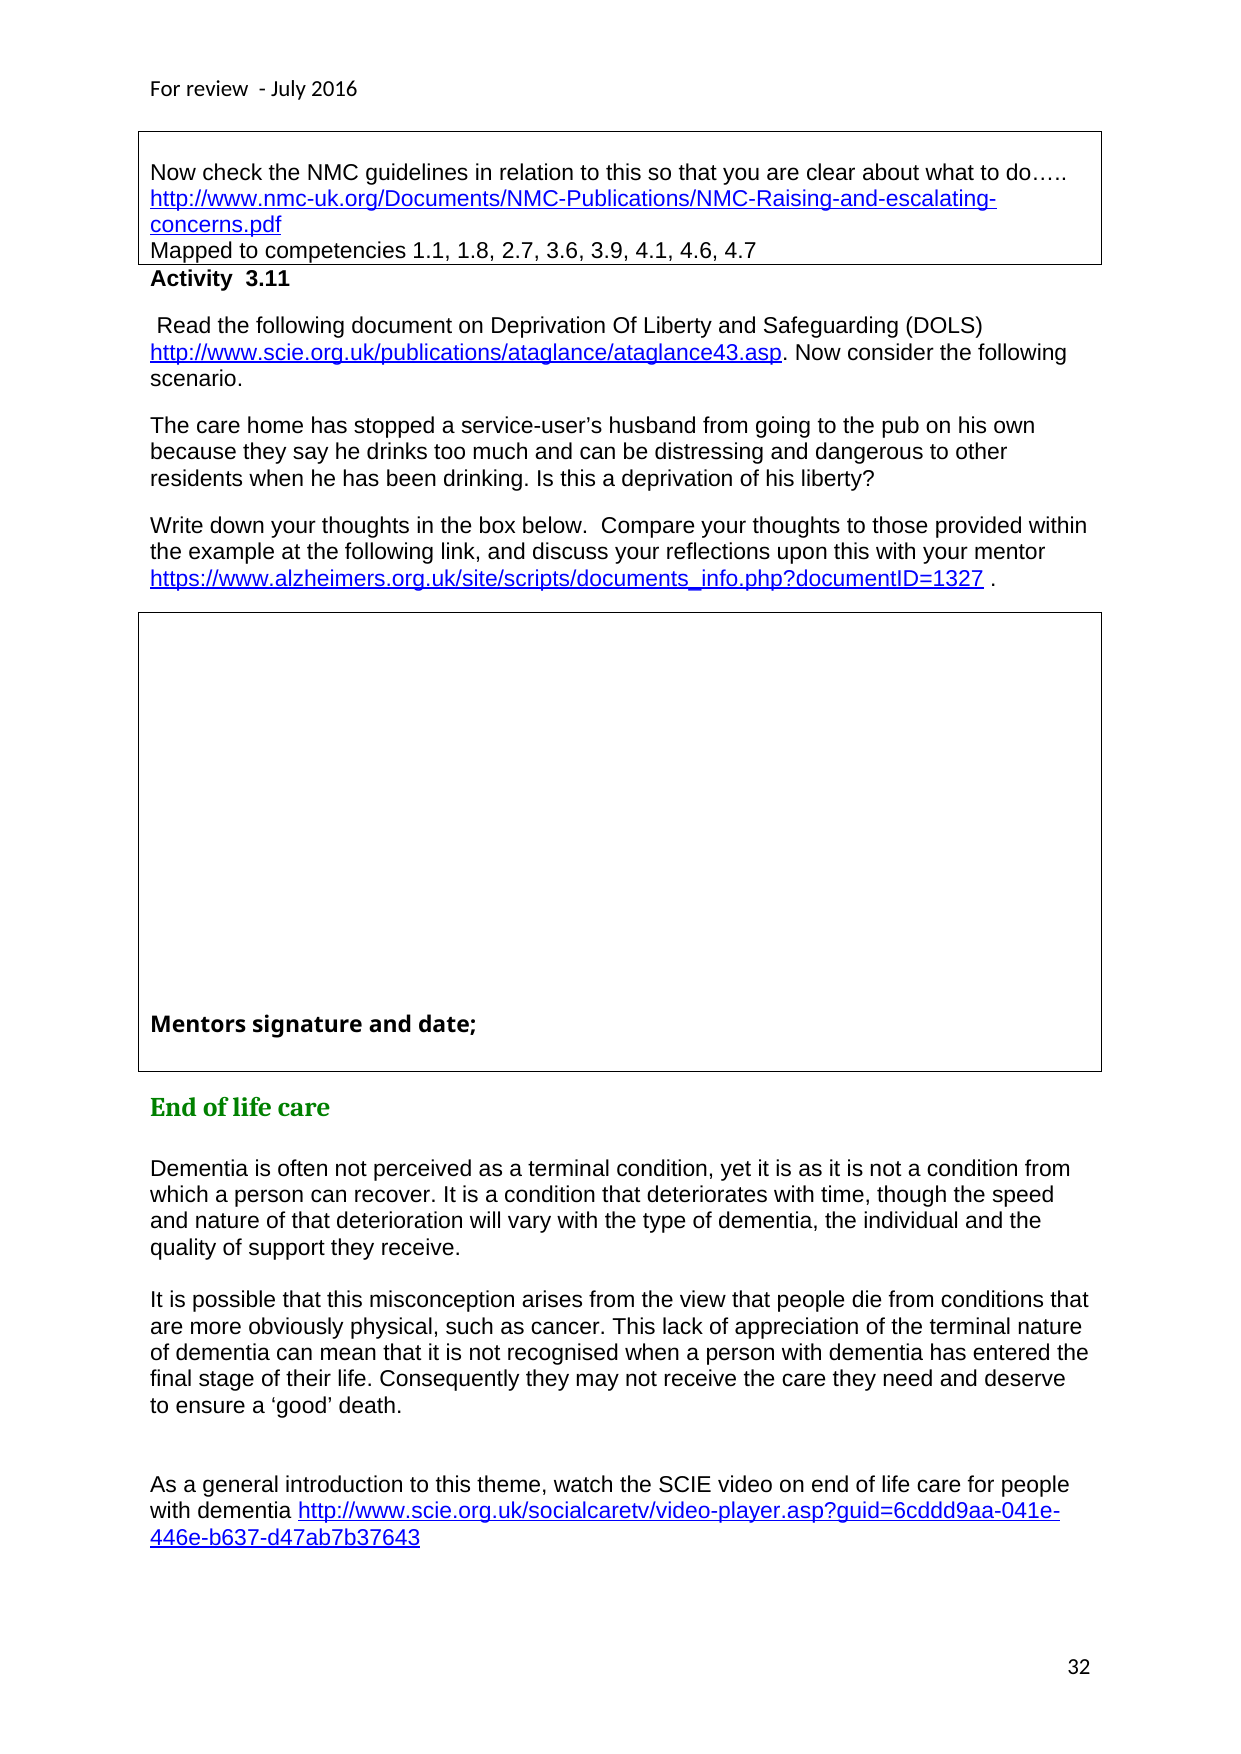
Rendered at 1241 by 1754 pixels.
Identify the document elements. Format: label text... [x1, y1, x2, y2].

text It is possible that this misconception arises from the view that people die from conditions that are more obviously physical, such as cancer. This lack of appreciation of the terminal nature of dementia can mean that it is not recognised when a person with dementia has entered the final stage of their life. Consequently they may not receive the care they need and deserve to ensure a ‘good’ death. [150, 1286, 1090, 1418]
text Read the following document on Deprivation Of Liberty and Safeguarding (DOLS) http://www.scie.org.uk/publications/ataglance/ataglance43.asp. Now consider the following scenario. [150, 312, 1090, 391]
table_header Mentors signature and date; [139, 613, 1101, 1071]
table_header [139, 132, 1101, 264]
text Activity 3.11 [150, 265, 1090, 291]
text Dementia is often not perceived as a terminal condition, yet it is as it is not a condition from which a person can recover. It is a condition that deteriorates with time, though the speed and nature of that deterioration will vary with the type of dementia, the individual and the quality of support they receive. [150, 1154, 1090, 1260]
text As a general introduction to this theme, watch the SCIE video on end of life care for people with dementia http://www.scie.org.uk/socialcaretv/video-player.asp?guid=6cddd9aa-041e-446e-b637-d47ab7b37643 [150, 1471, 1090, 1550]
subtitle End of life care [150, 1092, 1090, 1124]
text The care home has stopped a service-user’s husband from going to the pub on his own because they say he drinks too much and can be distressing and dangerous to other residents when he has been drinking. Is this a deprivation of his liberty? [150, 412, 1090, 491]
text Write down your thoughts in the box below. Compare your thoughts to those provided within the example at the following link, and discuss your reflections upon this with your mentor https://www.alzheimers.org.uk/site/scripts/documents_info.php?documentID=1327 . [150, 512, 1090, 591]
